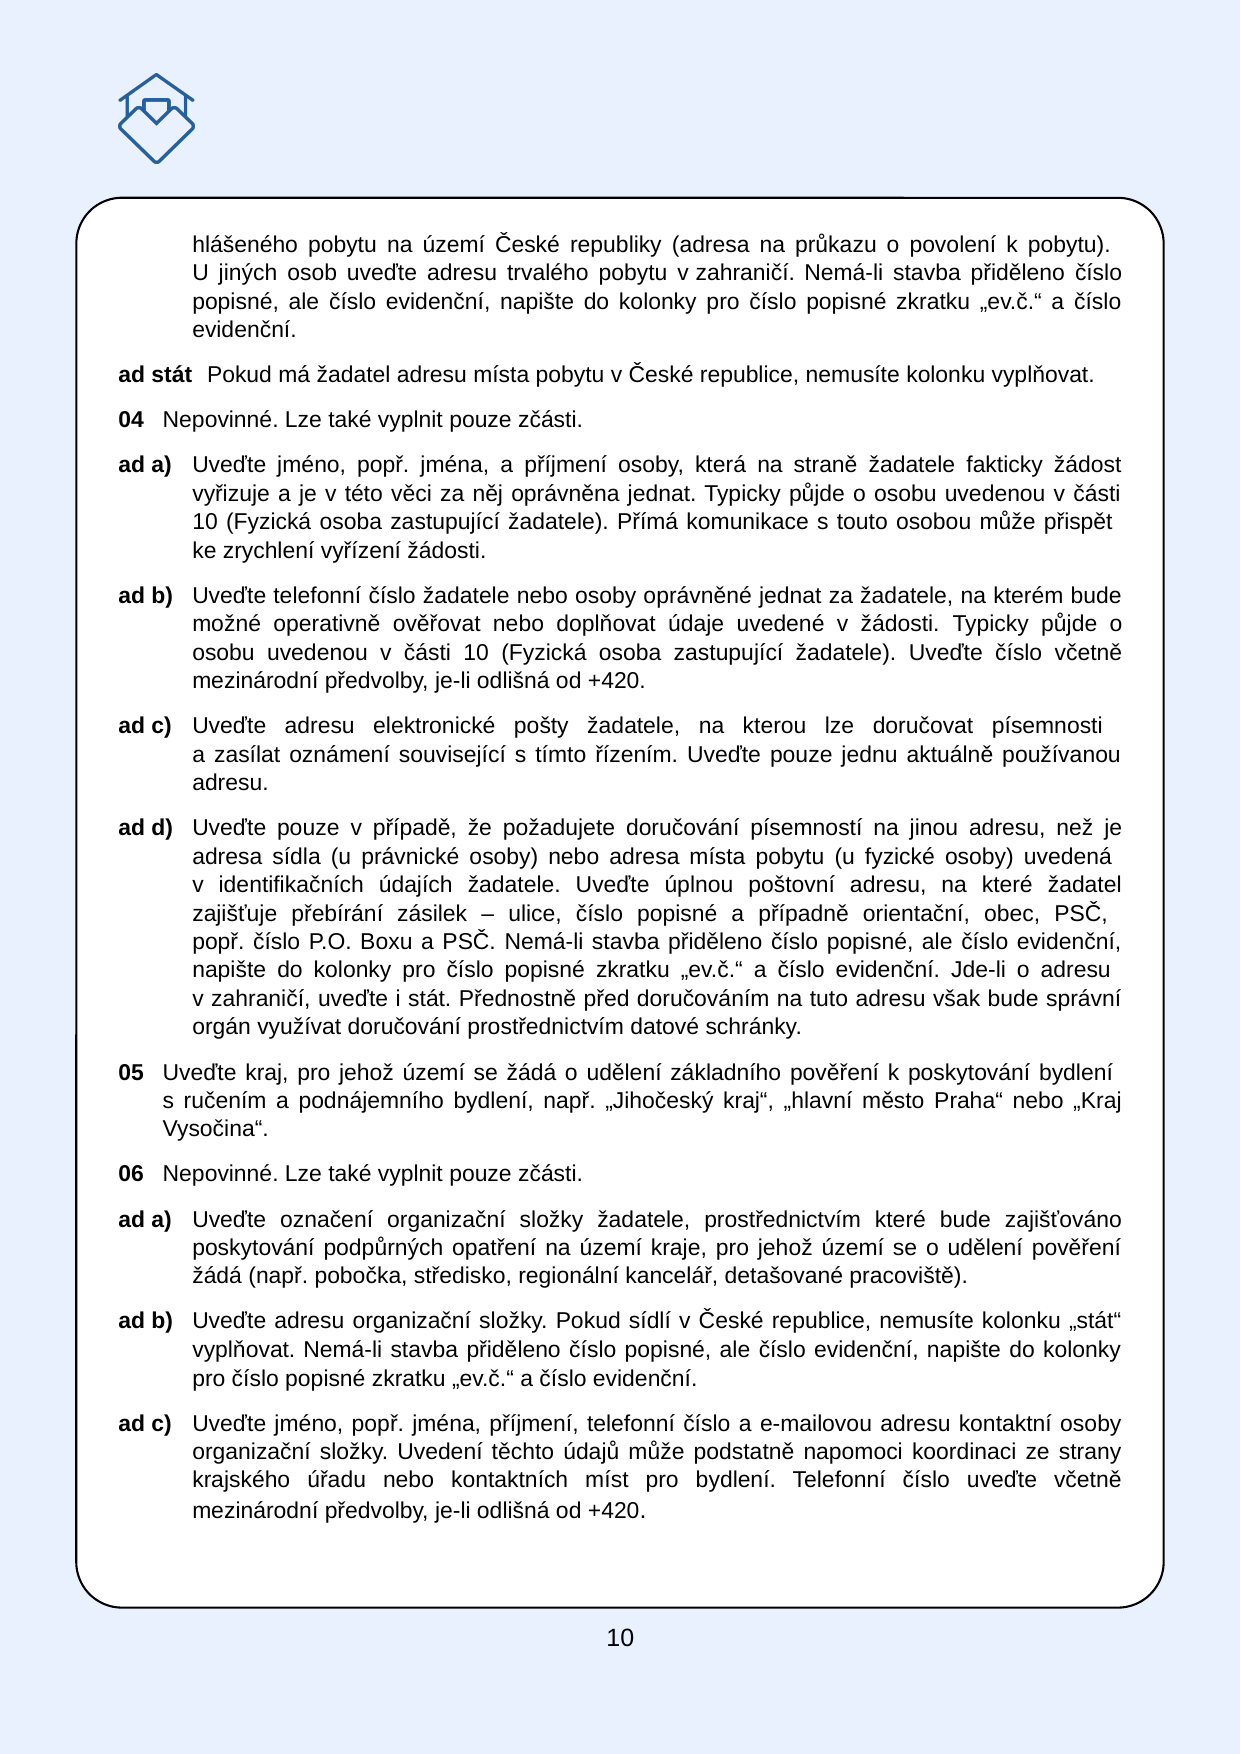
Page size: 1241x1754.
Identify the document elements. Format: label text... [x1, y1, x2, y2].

text 05 Uveďte kraj, pro jehož území se žádá o udělení základního pověření k poskytování bydlení s ručením a podnájemního bydlení, např. „Jihočeský kraj“, „hlavní město Praha“ nebo „Kraj Vysočina“. [118, 1058, 1122, 1142]
text ad c) Uveďte jméno, popř. jména, příjmení, telefonní číslo a e-mailovou adresu kontaktní osoby organizační složky. Uvedení těchto údajů může podstatně napomoci koordinaci ze strany krajského úřadu nebo kontaktních míst pro bydlení. Telefonní číslo uveďte včetně mezinárodní předvolby, je-li odlišná od +420. [118, 1409, 1122, 1524]
text 06 Nepovinné. Lze také vyplnit pouze zčásti. [118, 1160, 1122, 1187]
text hlášeného pobytu na území České republiky (adresa na průkazu o povolení k pobytu). U jiných osob uveďte adresu trvalého pobytu v zahraničí. Nemá-li stavba přiděleno číslo popisné, ale číslo evidenční, napište do kolonky pro číslo popisné zkratku „ev.č.“ a číslo evidenční. [192, 231, 1122, 342]
text ad d) Uveďte pouze v případě, že požadujete doručování písemností na jinou adresu, než je adresa sídla (u právnické osoby) nebo adresa místa pobytu (u fyzické osoby) uvedená v identifikačních údajích žadatele. Uveďte úplnou poštovní adresu, na které žadatel zajišťuje přebírání zásilek – ulice, číslo popisné a případně orientační, obec, PSČ, popř. číslo P.O. Boxu a PSČ. Nemá-li stavba přiděleno číslo popisné, ale číslo evidenční, napište do kolonky pro číslo popisné zkratku „ev.č.“ a číslo evidenční. Jde-li o adresu v zahraničí, uveďte i stát. Přednostně před doručováním na tuto adresu však bude správní orgán využívat doručování prostřednictvím datové schránky. [118, 814, 1122, 1040]
text 04 Nepovinné. Lze také vyplnit pouze zčásti. [118, 406, 1122, 433]
picture [118, 73, 195, 164]
text ad b) Uveďte telefonní číslo žadatele nebo osoby oprávněné jednat za žadatele, na kterém bude možné operativně ověřovat nebo doplňovat údaje uvedené v žádosti. Typicky půjde o osobu uvedenou v části 10 (Fyzická osoba zastupující žadatele). Uveďte číslo včetně mezinárodní předvolby, je-li odlišná od +420. [118, 582, 1122, 693]
text ad b) Uveďte adresu organizační složky. Pokud sídlí v České republice, nemusíte kolonku „stát“ vyplňovat. Nemá-li stavba přiděleno číslo popisné, ale číslo evidenční, napište do kolonky pro číslo popisné zkratku „ev.č.“ a číslo evidenční. [118, 1307, 1122, 1391]
text ad c) Uveďte adresu elektronické pošty žadatele, na kterou lze doručovat písemnosti a zasílat oznámení související s tímto řízením. Uveďte pouze jednu aktuálně používanou adresu. [118, 712, 1122, 795]
text ad a) Uveďte označení organizační složky žadatele, prostřednictvím které bude zajišťováno poskytování podpůrných opatření na území kraje, pro jehož území se o udělení pověření žádá (např. pobočka, středisko, regionální kancelář, detašované pracoviště). [118, 1206, 1122, 1289]
text ad a) Uveďte jméno, popř. jména, a příjmení osoby, která na straně žadatele fakticky žádost vyřizuje a je v této věci za něj oprávněna jednat. Typicky půjde o osobu uvedenou v části 10 (Fyzická osoba zastupující žadatele). Přímá komunikace s touto osobou může přispět ke zrychlení vyřízení žádosti. [118, 451, 1122, 563]
text ad stát Pokud má žadatel adresu místa pobytu v České republice, nemusíte kolonku vyplňovat. [118, 361, 1122, 387]
